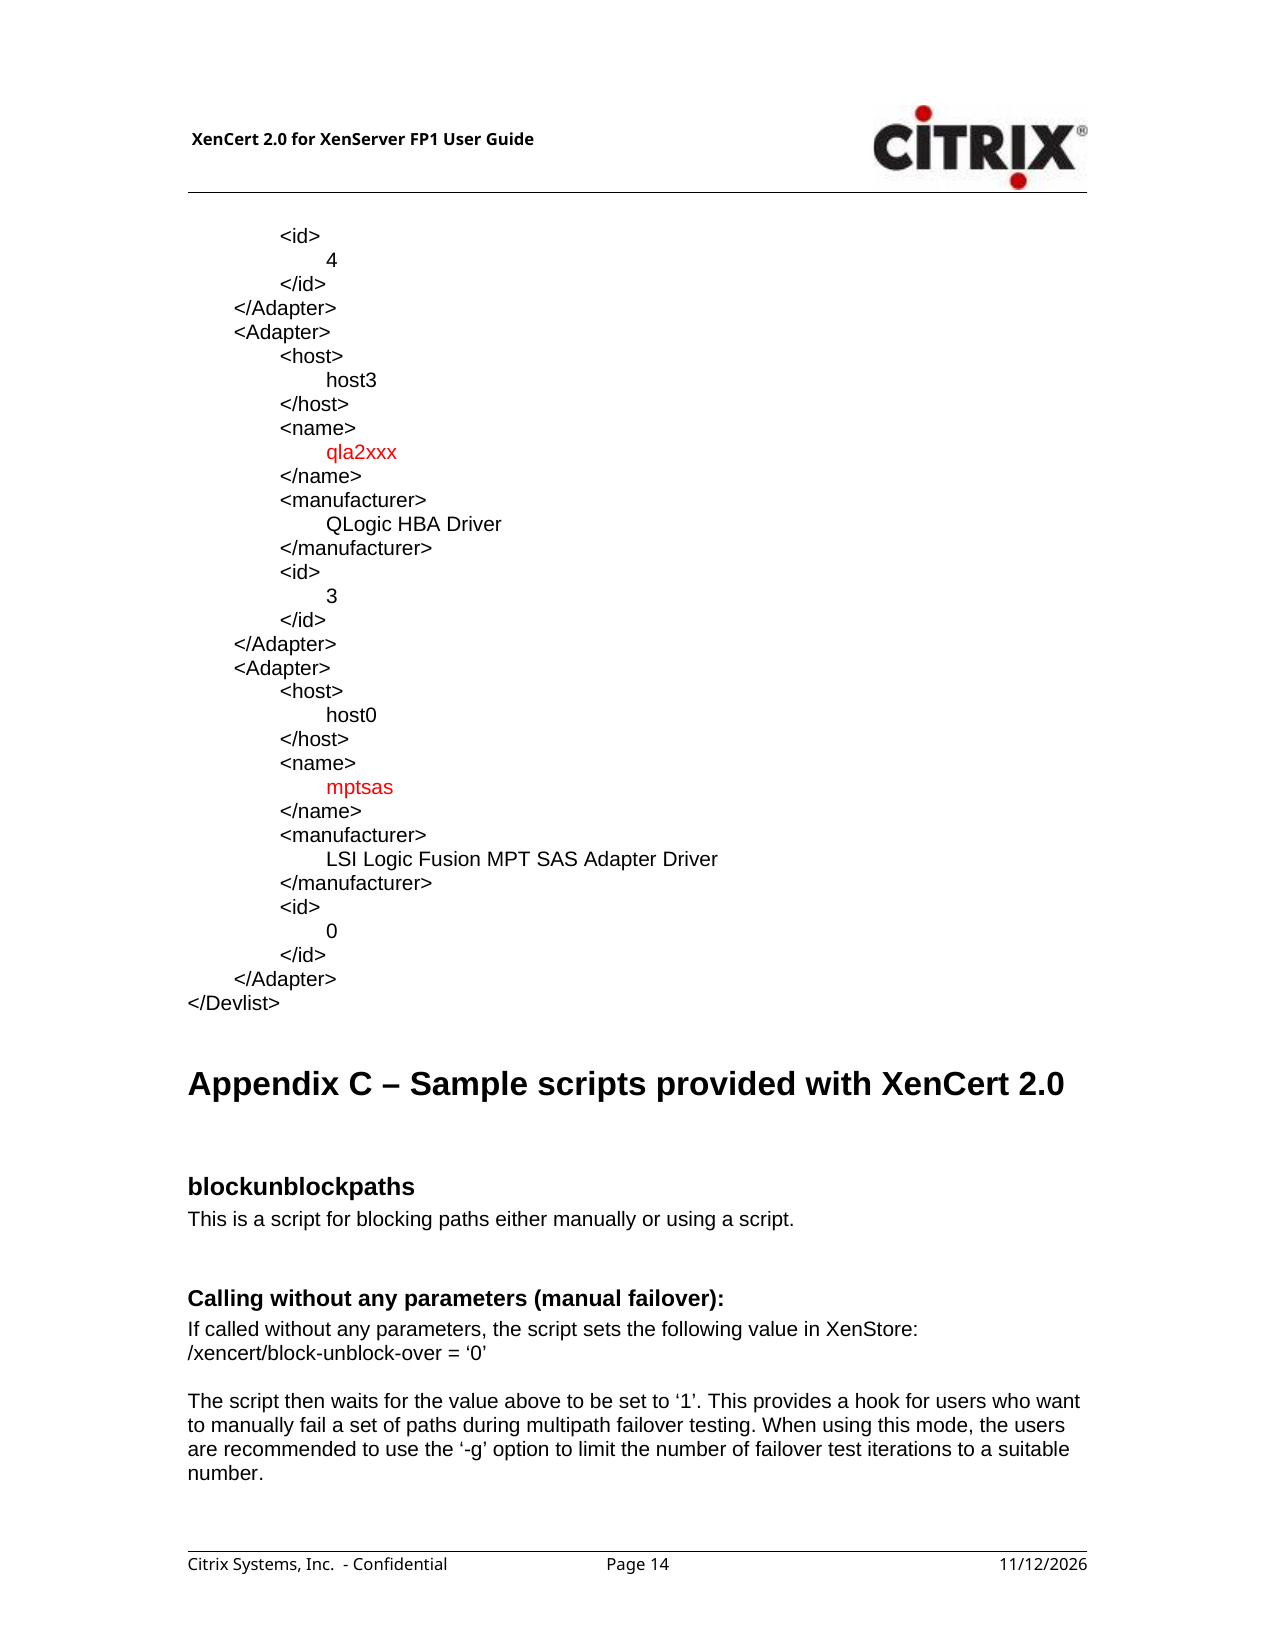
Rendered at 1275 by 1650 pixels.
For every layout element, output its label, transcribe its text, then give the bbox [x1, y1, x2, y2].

text <Adapter> [187, 320, 1087, 344]
text </id> [187, 607, 1087, 631]
text </manufacturer> [187, 536, 1087, 559]
picture [873, 105, 1088, 190]
text </name> [187, 464, 1087, 488]
subtitle Appendix C – Sample scripts provided with XenCert 2.0 [187, 1064, 1087, 1102]
text <id> [187, 895, 1087, 919]
text This is a script for blocking paths either manually or using a script. [187, 1207, 1087, 1231]
text </host> [187, 392, 1087, 416]
text </Adapter> [187, 967, 1087, 991]
text </name> [187, 799, 1087, 823]
text </Adapter> [187, 631, 1087, 655]
text 0 [187, 919, 1087, 943]
text <name> [187, 416, 1087, 440]
text host3 [187, 368, 1087, 392]
text qla2xxx [187, 440, 1087, 464]
text <host> [187, 679, 1087, 703]
text If called without any parameters, the script sets the following value in XenStore: [187, 1317, 1087, 1341]
text <id> [187, 224, 1087, 248]
text mptsas [187, 775, 1087, 799]
text </id> [187, 272, 1087, 296]
text </host> [187, 727, 1087, 751]
text </id> [187, 943, 1087, 967]
text The script then waits for the value above to be set to ‘1’. This provides a hook for users who want to manually fail a set of paths during multipath failover testing. When using this mode, the users are recommended to use the ‘-g’ option to limit the number of failover test iterations to a suitable number. [187, 1389, 1087, 1485]
text LSI Logic Fusion MPT SAS Adapter Driver [187, 847, 1087, 871]
text <Adapter> [187, 655, 1087, 679]
text 4 [187, 248, 1087, 272]
text 3 [187, 583, 1087, 607]
subtitle blockunblockpaths [187, 1172, 1087, 1201]
text </Adapter> [187, 296, 1087, 320]
text <id> [187, 559, 1087, 583]
text <manufacturer> [187, 488, 1087, 512]
text /xencert/block-unblock-over = ‘0’ [187, 1341, 1087, 1365]
text <name> [187, 751, 1087, 775]
text <manufacturer> [187, 823, 1087, 847]
subtitle Calling without any parameters (manual failover): [187, 1284, 1087, 1311]
text <host> [187, 344, 1087, 368]
text host0 [187, 703, 1087, 727]
text QLogic HBA Driver [187, 512, 1087, 536]
text </manufacturer> [187, 871, 1087, 895]
text </Devlist> [187, 991, 1087, 1015]
